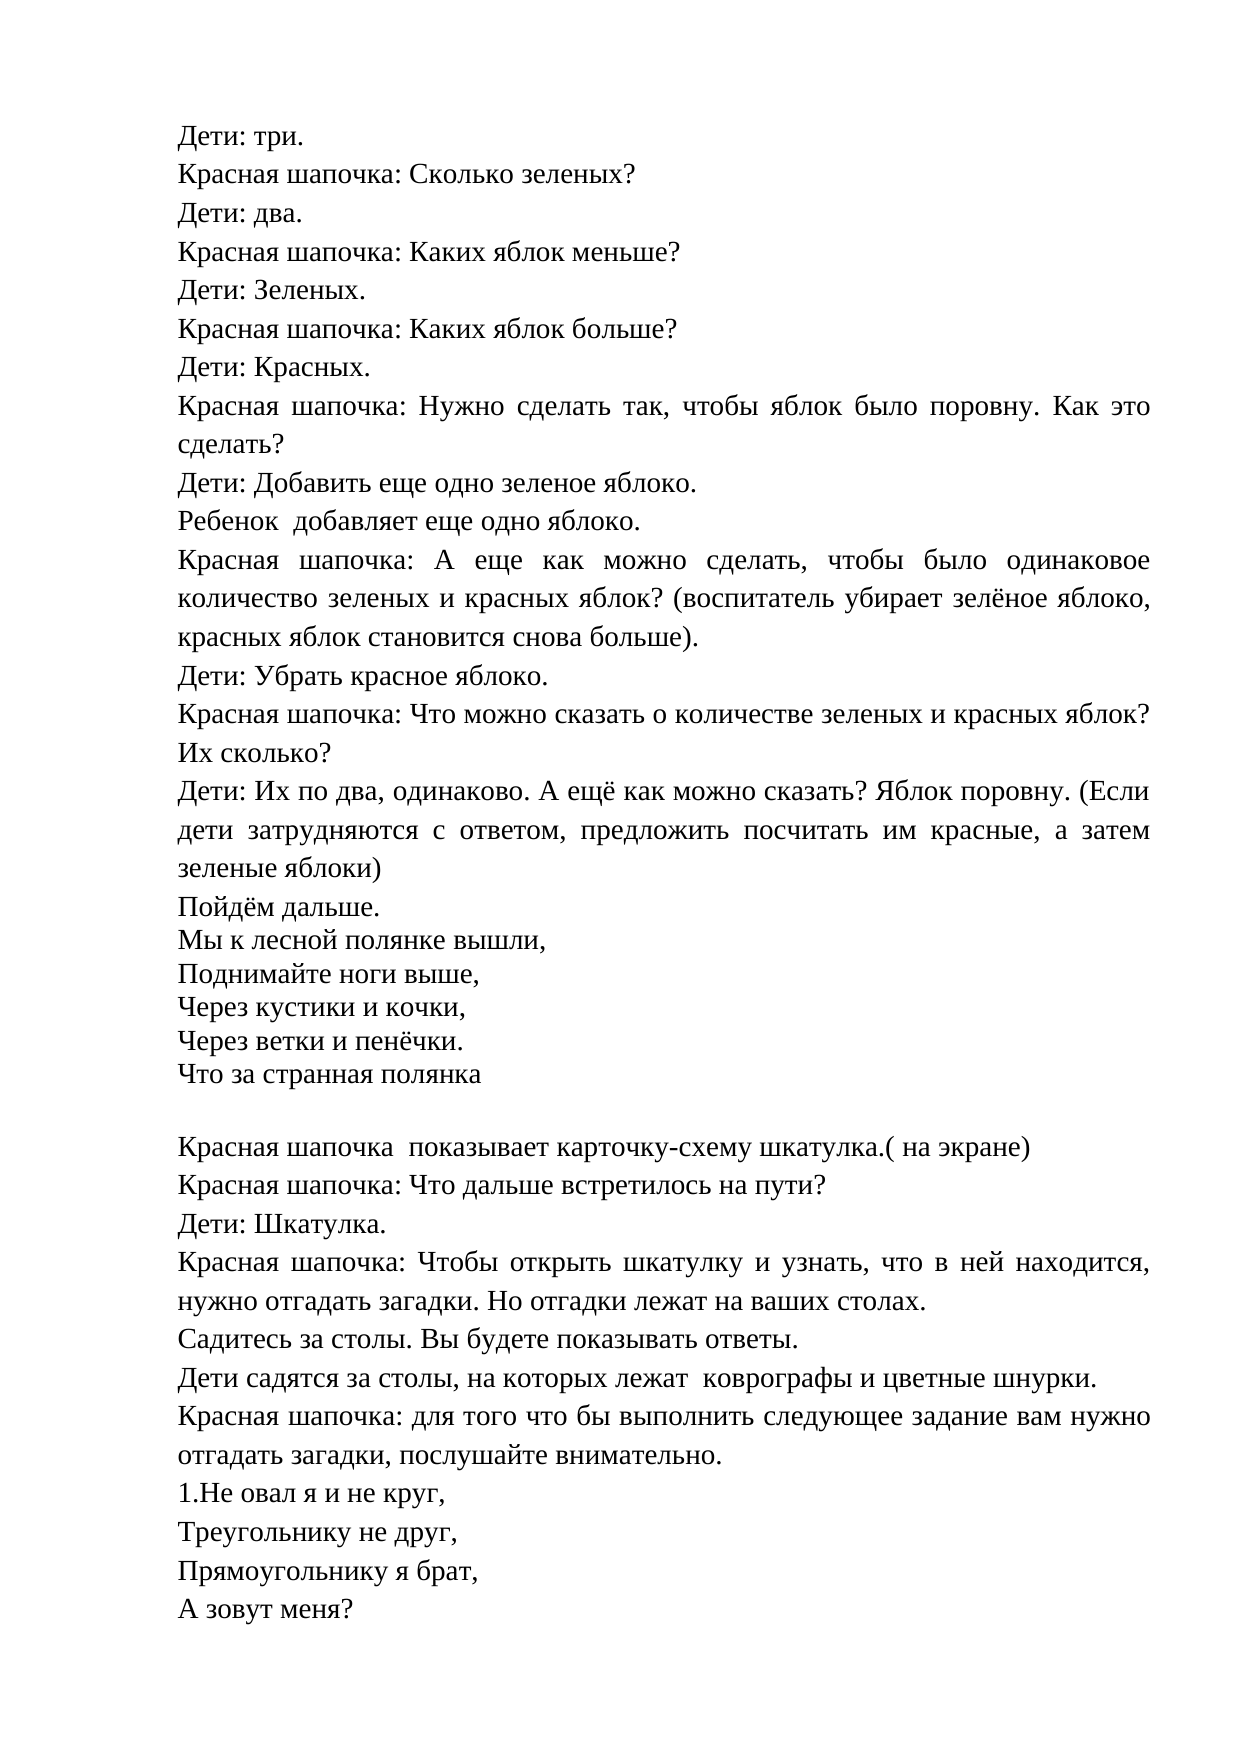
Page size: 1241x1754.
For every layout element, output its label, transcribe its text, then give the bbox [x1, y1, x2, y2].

text Красная шапочка: для того что бы выполнить следующее задание вам нужно отгадать загадки, послушайте внимательно. [177, 1398, 1152, 1471]
text Через ветки и пенёчки. [177, 1023, 1152, 1057]
text Красная шапочка: Нужно сделать так, чтобы яблок было поровну. Как это сделать? [177, 388, 1152, 460]
text Красная шапочка: А еще как можно сделать, чтобы было одинаковое количество зеленых и красных яблок? (воспитатель убирает зелёное яблоко, красных яблок становится снова больше). [177, 542, 1152, 653]
text Дети: Шкатулка. [177, 1206, 1152, 1239]
text Прямоугольнику я брат, [177, 1553, 1152, 1586]
text Дети: три. [177, 118, 1152, 152]
text Мы к лесной полянке вышли, [177, 922, 1152, 956]
text Красная шапочка: Каких яблок больше? [177, 311, 1152, 344]
text Дети: Зеленых. [177, 272, 1152, 306]
text Красная шапочка показывает карточку-схему шкатулка.( на экране) [177, 1129, 1152, 1162]
text Пойдём дальше. [177, 889, 1152, 922]
text Дети: Их по два, одинаково. А ещё как можно сказать? Яблок поровну. (Если дети затрудняются с ответом, предложить посчитать им красные, а затем зеленые яблоки) [177, 773, 1152, 884]
text Что за странная полянка [177, 1057, 1152, 1090]
text Красная шапочка: Чтобы открыть шкатулку и узнать, что в ней находится, нужно отгадать загадки. Но отгадки лежат на ваших столах. [177, 1244, 1152, 1316]
text Ребенок добавляет еще одно яблоко. [177, 503, 1152, 537]
text Дети: Добавить еще одно зеленое яблоко. [177, 465, 1152, 498]
text Красная шапочка: Что дальше встретилось на пути? [177, 1167, 1152, 1201]
text Дети садятся за столы, на которых лежат коврографы и цветные шнурки. [177, 1360, 1152, 1393]
text Дети: Убрать красное яблоко. [177, 658, 1152, 691]
text Красная шапочка: Каких яблок меньше? [177, 234, 1152, 267]
text Дети: два. [177, 195, 1152, 229]
text Дети: Красных. [177, 349, 1152, 383]
text Через кустики и кочки, [177, 989, 1152, 1023]
text Красная шапочка: Что можно сказать о количестве зеленых и красных яблок? Их сколько? [177, 696, 1152, 768]
text Треугольнику не друг, [177, 1514, 1152, 1548]
text А зовут меня? [177, 1591, 1152, 1625]
text Садитесь за столы. Вы будете показывать ответы. [177, 1321, 1152, 1355]
text 1.Не овал я и не круг, [177, 1476, 1152, 1509]
text Красная шапочка: Сколько зеленых? [177, 157, 1152, 190]
text Поднимайте ноги выше, [177, 956, 1152, 989]
